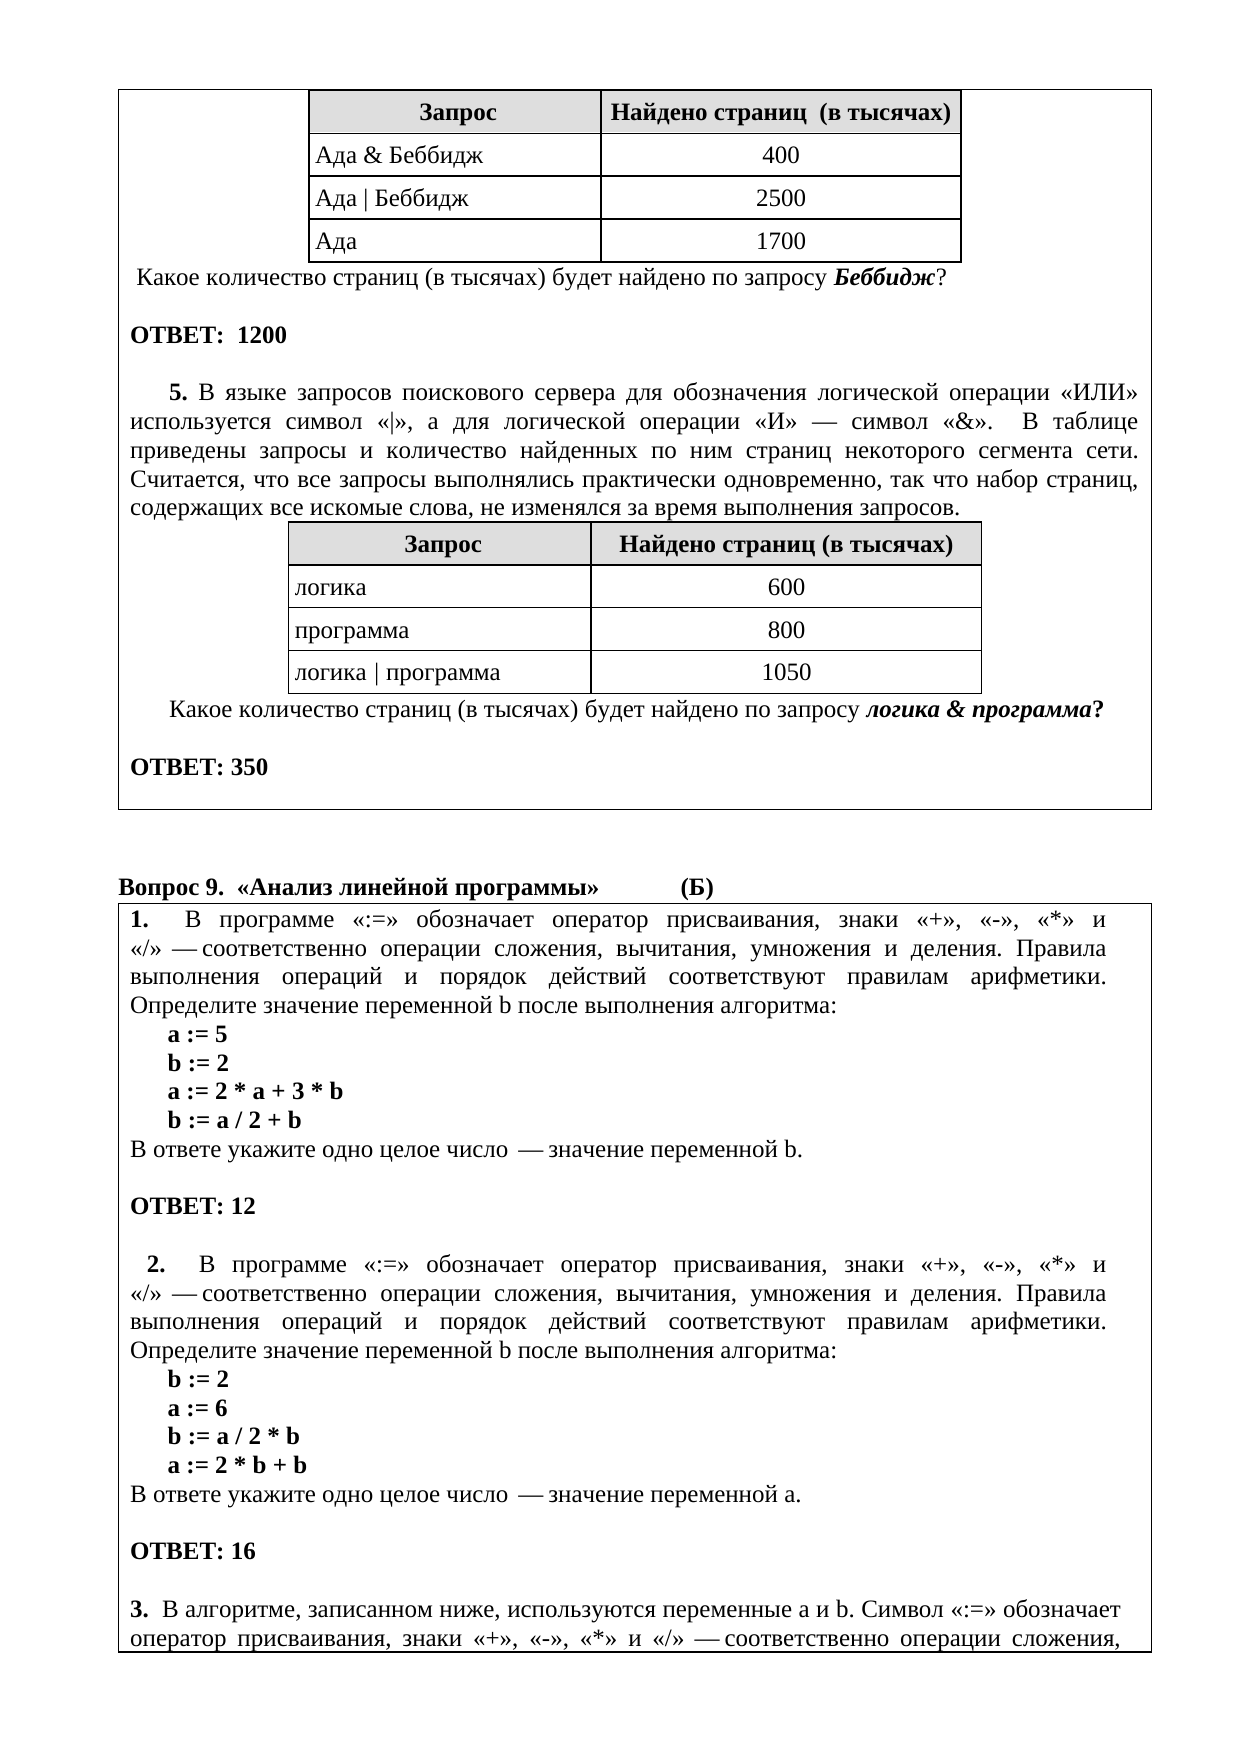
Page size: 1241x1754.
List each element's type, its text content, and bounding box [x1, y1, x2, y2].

subtitle Вопрос 9. «Анализ линейной программы» (Б) [118, 872, 1152, 901]
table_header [119, 904, 1151, 1651]
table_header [119, 90, 1151, 809]
